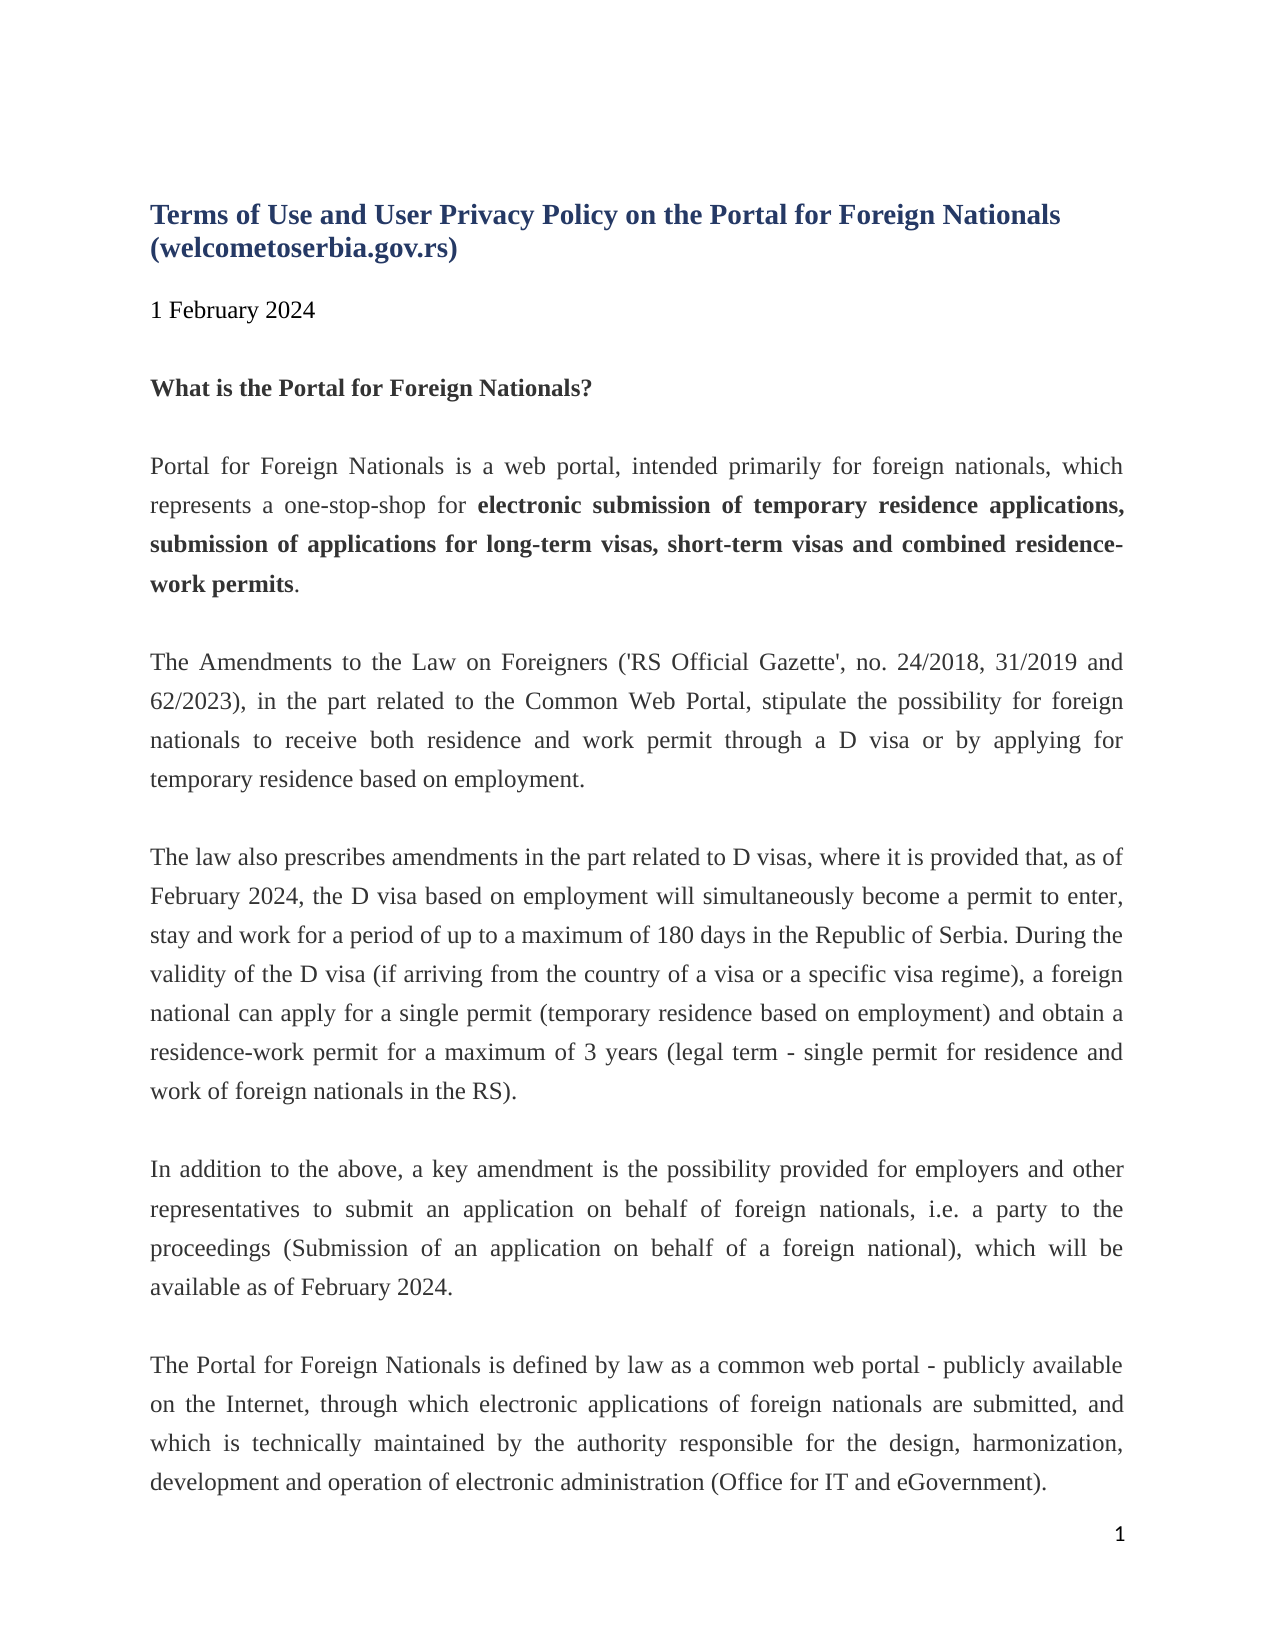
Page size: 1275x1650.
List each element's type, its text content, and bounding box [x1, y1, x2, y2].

text The Amendments to the Law on Foreigners ('RS Official Gazette', no. 24/2018, 31/2019 and 62/2023), in the part related to the Common Web Portal, stipulate the possibility for foreign nationals to receive both residence and work permit through a D visa or by applying for temporary residence based on employment. [150, 636, 1125, 793]
text Terms of Use and User Privacy Policy on the Portal for Foreign Nationals (welcometoserbia.gov.rs) [150, 197, 1125, 264]
text In addition to the above, a key amendment is the possibility provided for employers and other representatives to submit an application on behalf of foreign nationals, i.e. a party to the proceedings (Submission of an application on behalf of a foreign national), which will be available as of February 2024. [150, 1144, 1125, 1301]
text Portal for Foreign Nationals is a web portal, intended primarily for foreign nationals, which represents a one-stop-shop for electronic submission of temporary residence applications, submission of applications for long-term visas, short-term visas and combined residence-work permits. [150, 441, 1125, 597]
text The law also prescribes amendments in the part related to D visas, where it is provided that, as of February 2024, the D visa based on employment will simultaneously become a permit to enter, stay and work for a period of up to a maximum of 180 days in the Republic of Serbia. During the validity of the D visa (if arriving from the country of a visa or a specific visa regime), a foreign national can apply for a single permit (temporary residence based on employment) and obtain a residence-work permit for a maximum of 3 years (legal term - single permit for residence and work of foreign nationals in the RS). [150, 832, 1125, 1105]
text What is the Portal for Foreign Nationals? [150, 363, 1125, 402]
text The Portal for Foreign Nationals is defined by law as a common web portal - publicly available on the Internet, through which electronic applications of foreign nationals are submitted, and which is technically maintained by the authority responsible for the design, harmonization, development and operation of electronic administration (Office for IT and eGovernment). [150, 1339, 1125, 1496]
text 1 February 2024 [150, 295, 1125, 324]
